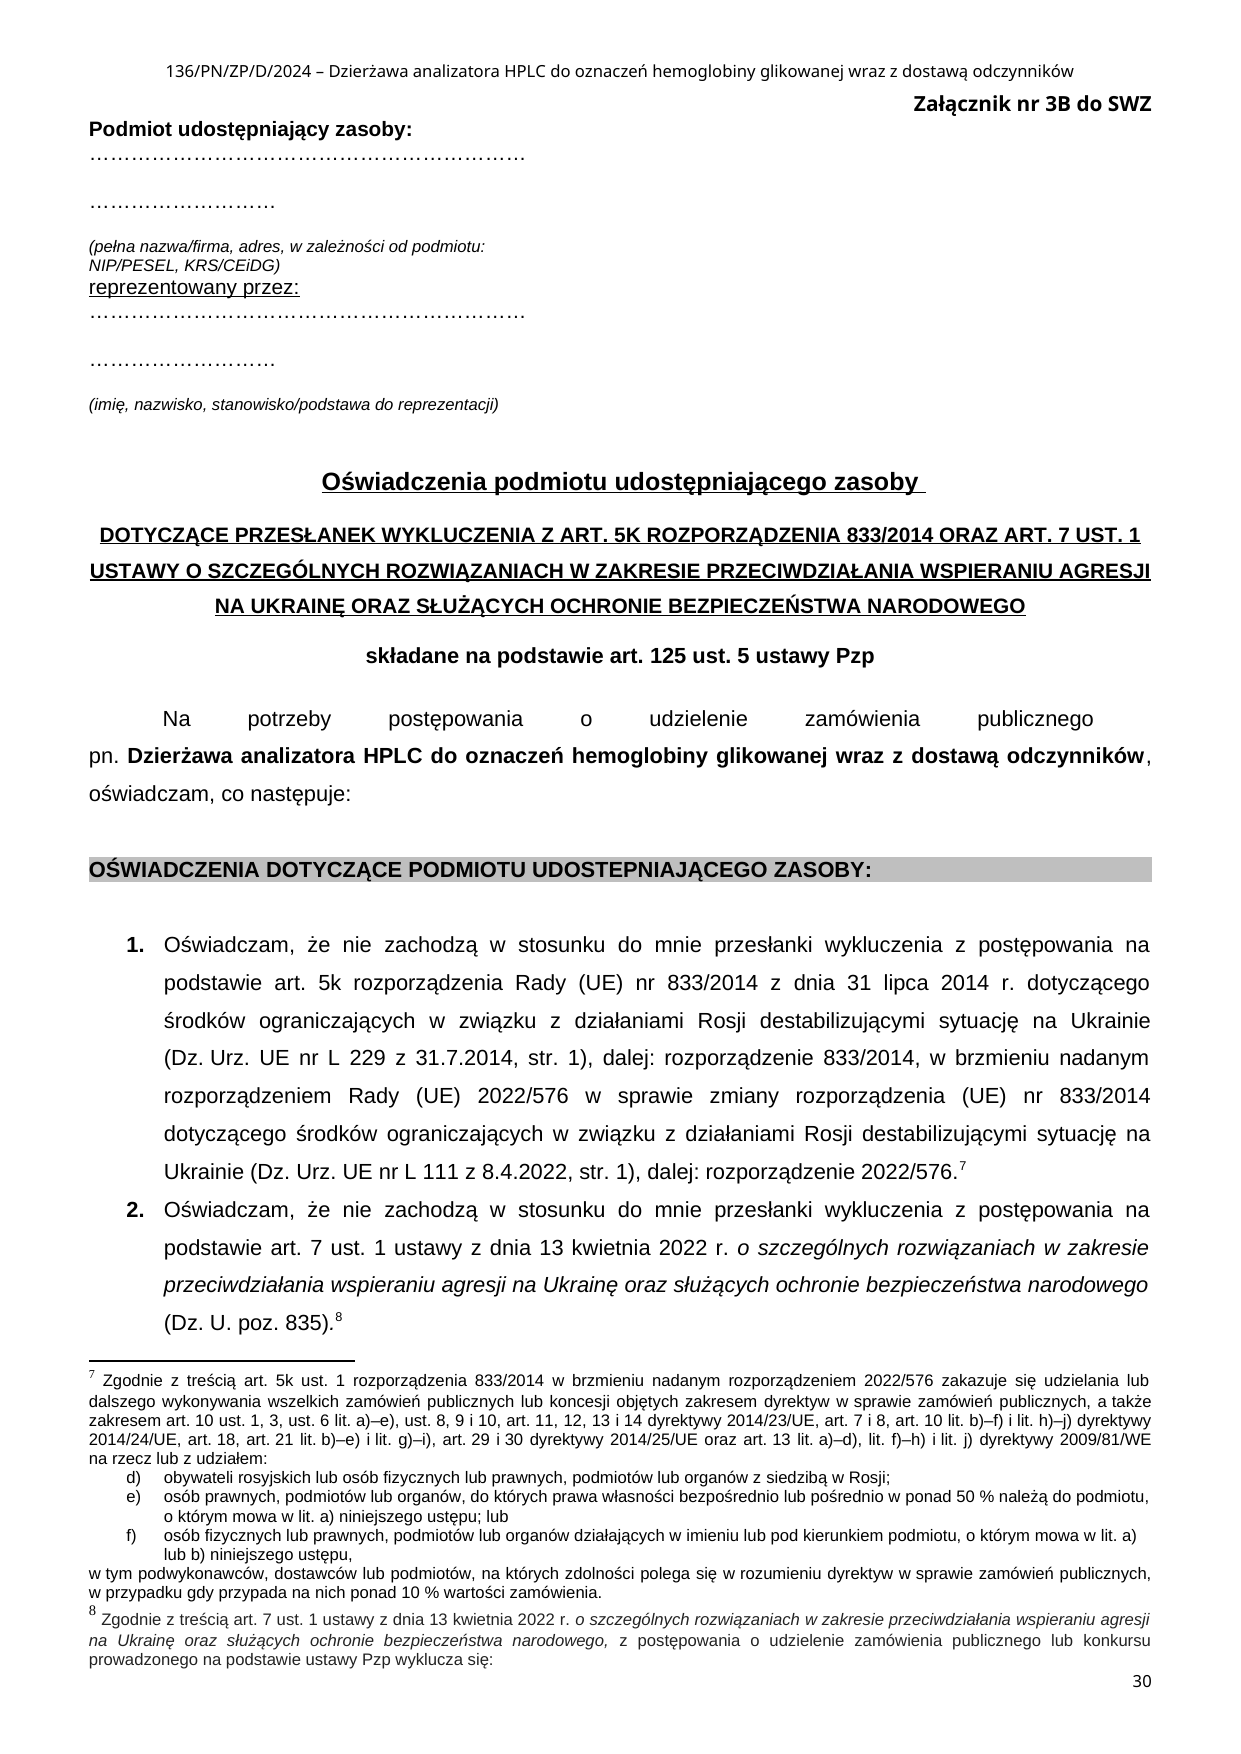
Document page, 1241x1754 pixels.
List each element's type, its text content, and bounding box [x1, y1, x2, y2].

text Oświadczenia podmiotu udostępniającego zasoby [89, 467, 1152, 496]
text Załącznik nr 3B do SWZ [89, 89, 1152, 117]
text DOTYCZĄCE PRZESŁANEK WYKLUCZENIA Z ART. 5K ROZPORZĄDZENIA 833/2014 ORAZ ART. 7 UST. 1 USTAWY o szczególnych rozwiązaniach w zakresie przeciwdziałania wspieraniu agresji na Ukrainę oraz służących ochronie bezpieczeństwa narodowego [89, 522, 1152, 618]
text składane na podstawie art. 125 ust. 5 ustawy Pzp [89, 643, 1152, 668]
text (imię, nazwisko, stanowisko/podstawa do reprezentacji) [89, 395, 531, 414]
text Podmiot udostępniający zasoby: [89, 117, 1152, 141]
text ……………………………………………………………………………… [89, 141, 531, 213]
list Oświadczam, że nie zachodzą w stosunku do mnie przesłanki wykluczenia z postępowania na podstawie art. 7 ust. 1 ustawy z dnia 13 kwietnia 2022 r. o szczególnych rozwiązaniach w zakresie przeciwdziałania wspieraniu agresji na Ukrainę oraz służących ochronie bezpieczeństwa narodowego (Dz. U. poz. 835). [126, 1197, 1152, 1335]
text (pełna nazwa/firma, adres, w zależności od podmiotu: NIP/PESEL, KRS/CEiDG) [89, 237, 531, 275]
text Na potrzeby postępowania o udzielenie zamówienia publicznego pn. Dzierżawa analizatora HPLC do oznaczeń hemoglobiny glikowanej wraz z dostawą odczynników, oświadczam, co następuje: [89, 706, 1152, 806]
text reprezentowany przez: [89, 275, 1152, 299]
text OŚWIADCZENIA DOTYCZĄCE PODMIOTU UDOSTEPNIAJĄCEGO ZASOBY: [89, 857, 1152, 882]
list Oświadczam, że nie zachodzą w stosunku do mnie przesłanki wykluczenia z postępowania na podstawie art. 5k rozporządzenia Rady (UE) nr 833/2014 z dnia 31 lipca 2014 r. dotyczącego środków ograniczających w związku z działaniami Rosji destabilizującymi sytuację na Ukrainie (Dz. Urz. UE nr L 229 z 31.7.2014, str. 1), dalej: rozporządzenie 833/2014, w brzmieniu nadanym rozporządzeniem Rady (UE) 2022/576 w sprawie zmiany rozporządzenia (UE) nr 833/2014 dotyczącego środków ograniczających w związku z działaniami Rosji destabilizującymi sytuację na Ukrainie (Dz. Urz. UE nr L 111 z 8.4.2022, str. 1), dalej: rozporządzenie 2022/576. [126, 932, 1152, 1184]
text ……………………………………………………………………………… [89, 299, 531, 371]
